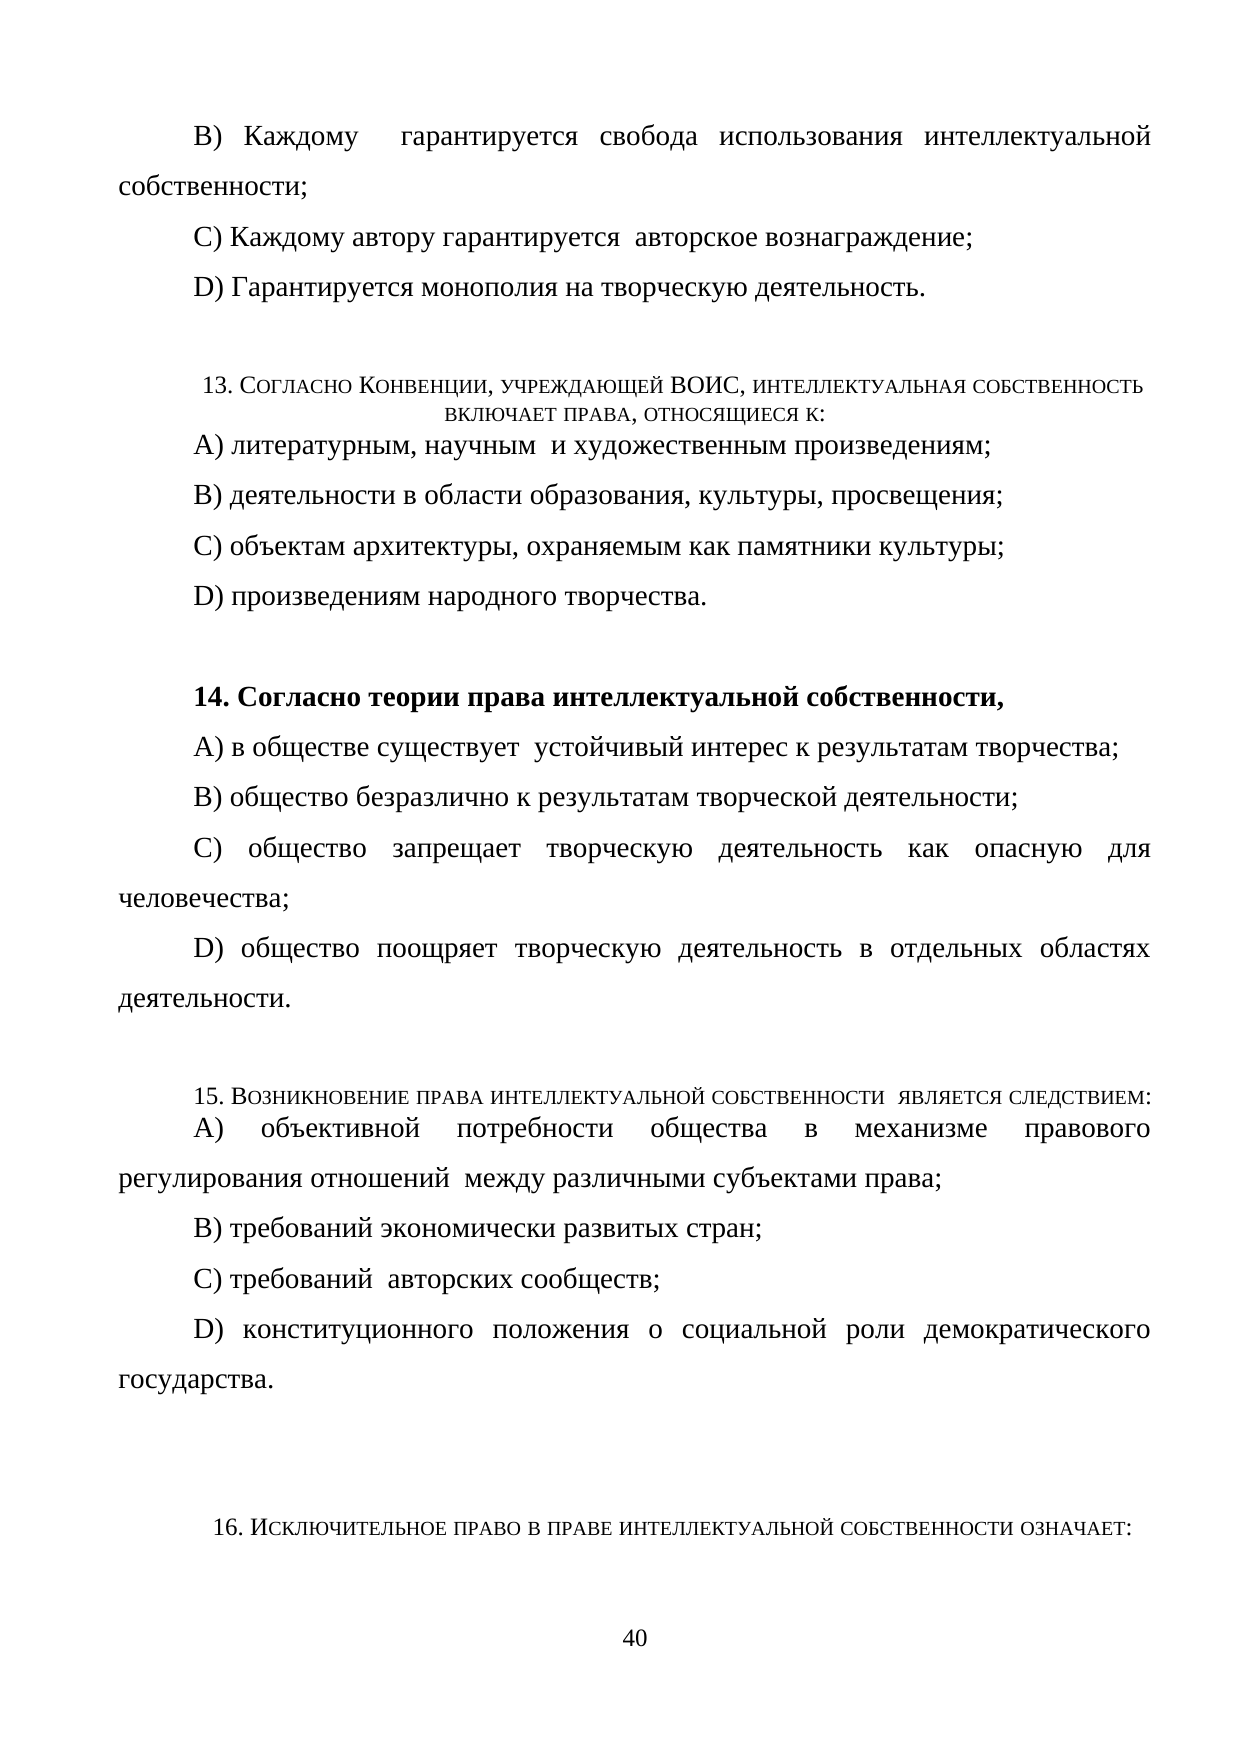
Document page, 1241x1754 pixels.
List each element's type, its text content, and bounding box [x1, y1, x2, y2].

text B) деятельности в области образования, культуры, просвещения; [118, 477, 1152, 511]
text D) Гарантируется монополия на творческую деятельность. [118, 269, 1152, 303]
text C) объектам архитектуры, охраняемым как памятники культуры; [118, 528, 1152, 561]
text D) произведениям народного творчества. [118, 578, 1152, 612]
text 15. Возникновение права интеллектуальной собственности является следствием: [118, 1081, 1152, 1110]
text А) литературным, научным и художественным произведениям; [118, 427, 1152, 461]
text B) Каждому гарантируется свобода использования интеллектуальной собственности; [118, 118, 1152, 202]
text C) требований авторских сообществ; [118, 1261, 1152, 1294]
text D) общество поощряет творческую деятельность в отдельных областях деятельности. [118, 930, 1152, 1014]
text 13. Согласно Конвенции, учреждающей ВОИС, интеллектуальная собственность включает права, относящиеся к: [118, 370, 1152, 427]
text 14. Согласно теории права интеллектуальной собственности, [118, 679, 1152, 712]
text D) конституционного положения о социальной роли демократического государства. [118, 1311, 1152, 1395]
text А) в обществе существует устойчивый интерес к результатам творчества; [118, 729, 1152, 763]
text А) объективной потребности общества в механизме правового регулирования отношений между различными субъектами права; [118, 1110, 1152, 1194]
text B) общество безразлично к результатам творческой деятельности; [118, 779, 1152, 813]
text B) требований экономически развитых стран; [118, 1211, 1152, 1244]
text C) Каждому автору гарантируется авторское вознаграждение; [118, 219, 1152, 252]
text C) общество запрещает творческую деятельность как опасную для человечества; [118, 830, 1152, 913]
text 16. Исключительное право в праве интеллектуальной собственности означает: [118, 1512, 1152, 1541]
